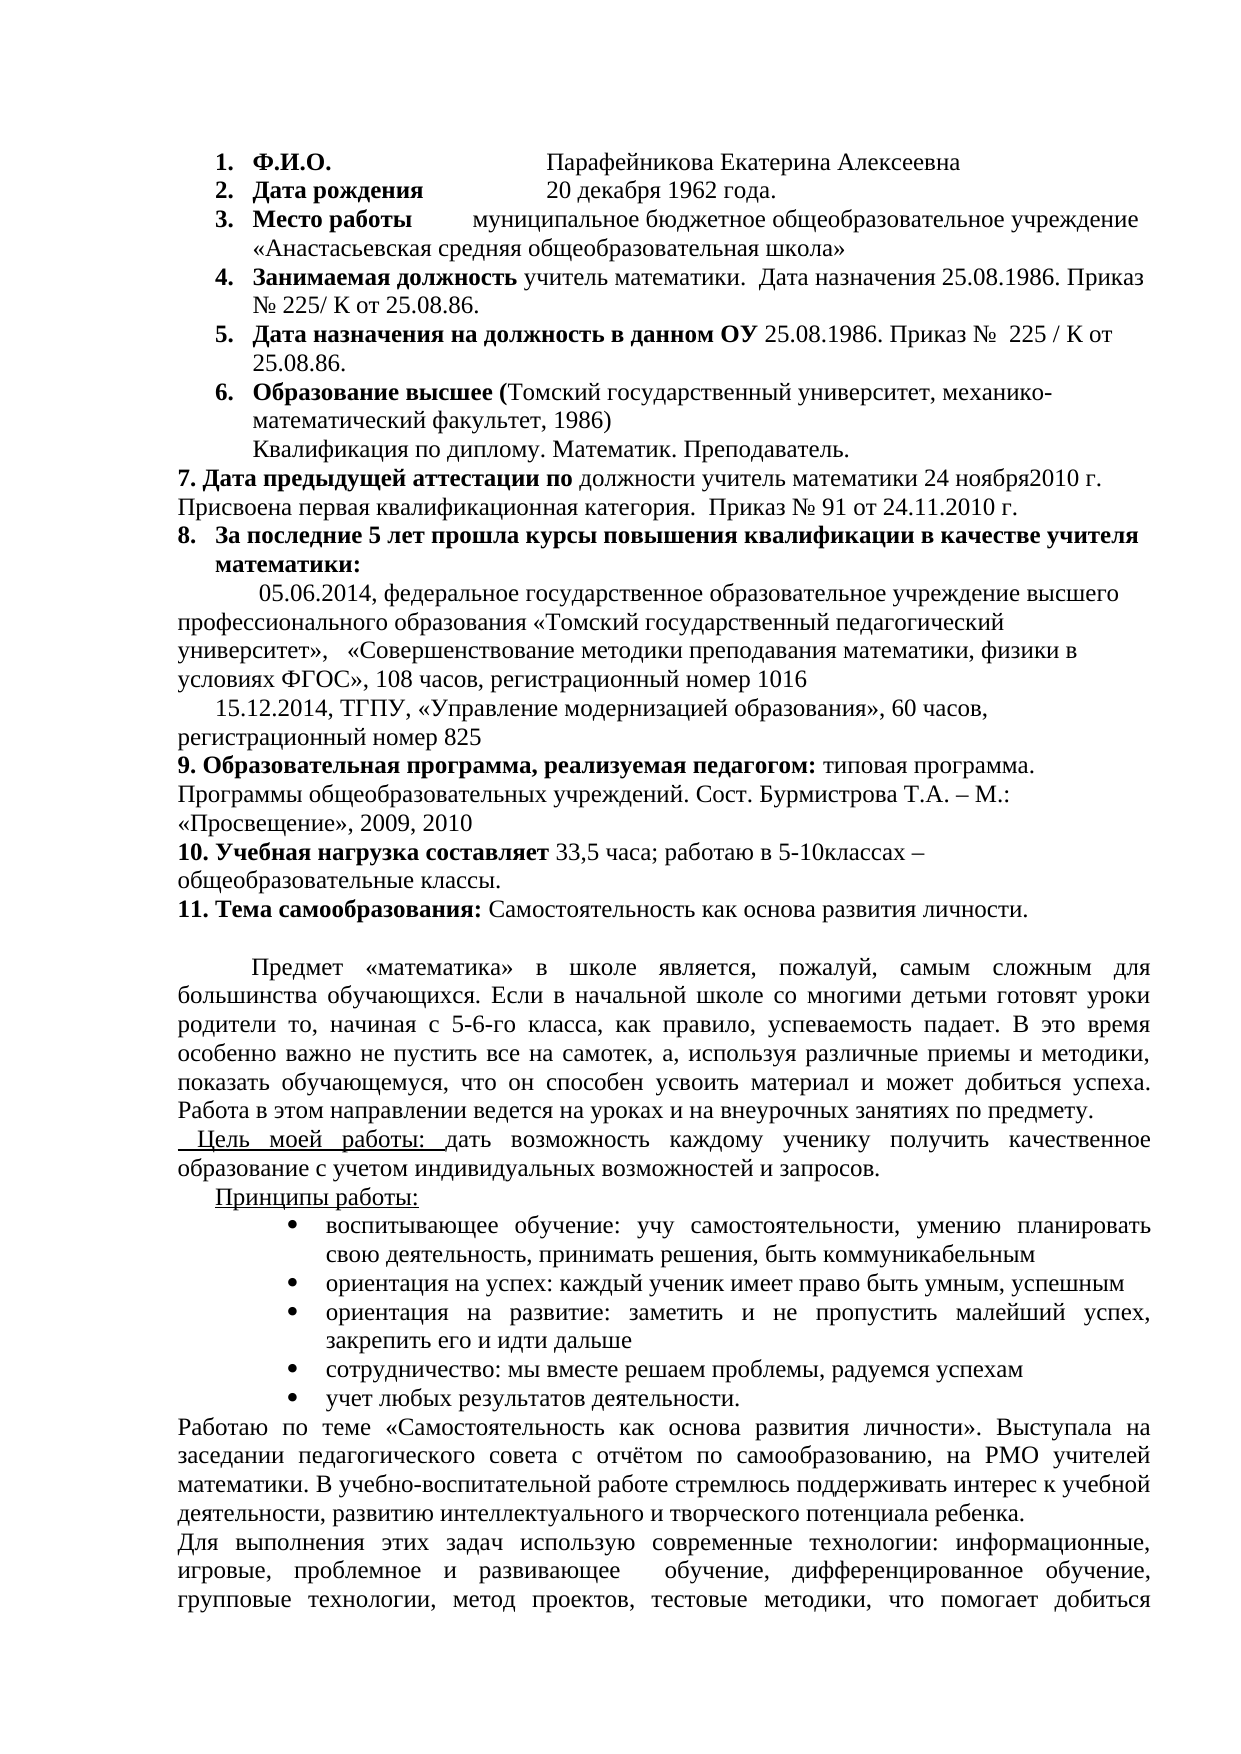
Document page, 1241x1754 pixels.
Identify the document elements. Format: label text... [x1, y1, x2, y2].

text 9. Образовательная программа, реализуемая педагогом: типовая программа. Программы общеобразовательных учреждений. Сост. Бурмистрова Т.А. – М.: «Просвещение», 2009, 2010 [177, 751, 1152, 837]
list учет любых результатов деятельности. [288, 1383, 1152, 1412]
text математики: [177, 549, 1152, 578]
text Принципы работы: [177, 1182, 1152, 1211]
list Ф.И.О. Парафейникова Екатерина Алексеевна [215, 147, 1152, 176]
text Работаю по теме «Самостоятельность как основа развития личности». Выступала на заседании педагогического совета с отчётом по самообразованию, на РМО учителей математики. В учебно-воспитательной работе стремлюсь поддерживать интерес к учебной деятельности, развитию интеллектуального и творческого потенциала ребенка. [177, 1412, 1152, 1527]
list Дата назначения на должность в данном ОУ 25.08.1986. Приказ № 225 / К от 25.08.86. [215, 319, 1152, 377]
list Дата рождения 20 декабря 1962 года. [215, 176, 1152, 204]
list Образование высшее (Томский государственный университет, механико-математический факультет, 1986) [215, 377, 1152, 434]
text 11. Тема самообразования: Самостоятельность как основа развития личности. [177, 894, 1152, 923]
text 7. Дата предыдущей аттестации по должности учитель математики 24 ноября2010 г. Присвоена первая квалификационная категория. Приказ № 91 от 24.11.2010 г. [177, 463, 1152, 521]
list воспитывающее обучение: учу самостоятельности, умению планировать свою деятельность, принимать решения, быть коммуникабельным [288, 1211, 1152, 1268]
list сотрудничество: мы вместе решаем проблемы, радуемся успехам [288, 1354, 1152, 1383]
list Занимаемая должность учитель математики. Дата назначения 25.08.1986. Приказ № 225/ К от 25.08.86. [215, 262, 1152, 319]
text 10. Учебная нагрузка составляет 33,5 часа; работаю в 5-10классах – общеобразовательные классы. [177, 837, 1152, 894]
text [177, 1527, 1152, 1613]
text Предмет «математика» в школе является, пожалуй, самым сложным для большинства обучающихся. Если в начальной школе со многими детьми готовят уроки родители то, начиная с 5-6-го класса, как правило, успеваемость падает. В это время особенно важно не пустить все на самотек, а, используя различные приемы и методики, показать обучающемуся, что он способен усвоить материал и может добиться успеха. Работа в этом направлении ведется на уроках и на внеурочных занятиях по предмету. [177, 952, 1152, 1124]
text Цель моей работы: дать возможность каждому ученику получить качественное образование с учетом индивидуальных возможностей и запросов. [177, 1124, 1152, 1182]
list Место работы муниципальное бюджетное общеобразовательное учреждение «Анастасьевская средняя общеобразовательная школа» [215, 204, 1152, 262]
text 8. За последние 5 лет прошла курсы повышения квалификации в качестве учителя [177, 521, 1152, 549]
text 05.06.2014, федеральное государственное образовательное учреждение высшего профессионального образования «Томский государственный педагогический университет», «Совершенствование методики преподавания математики, физики в условиях ФГОС», 108 часов, регистрационный номер 1016 [177, 578, 1152, 693]
list ориентация на успех: каждый ученик имеет право быть умным, успешным [288, 1268, 1152, 1297]
list ориентация на развитие: заметить и не пропустить малейший успех, закрепить его и идти дальше [288, 1297, 1152, 1354]
text 15.12.2014, ТГПУ, «Управление модернизацией образования», 60 часов, регистрационный номер 825 [177, 693, 1152, 751]
text Квалификация по диплому. Математик. Преподаватель. [252, 434, 1152, 463]
